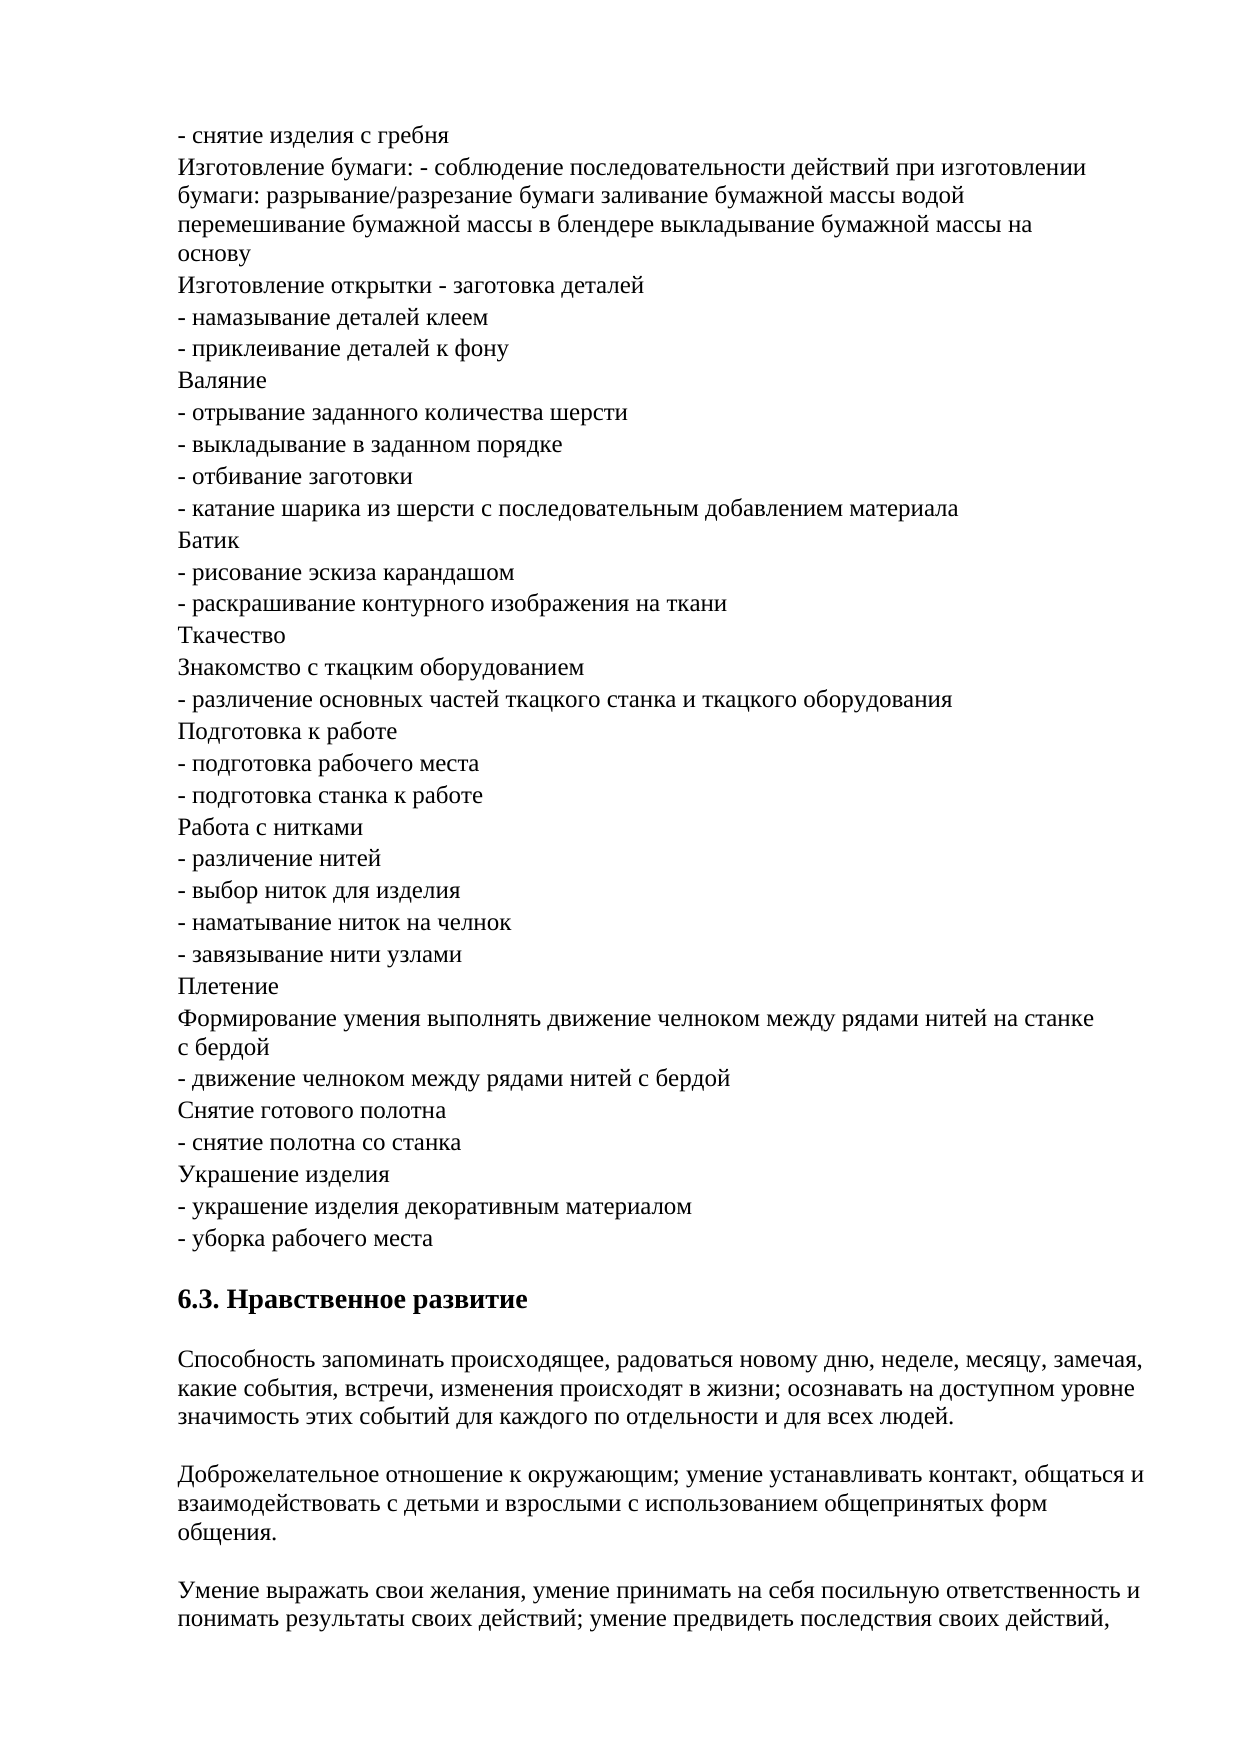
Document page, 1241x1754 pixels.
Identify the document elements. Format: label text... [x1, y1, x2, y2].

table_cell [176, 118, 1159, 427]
text Способность запоминать происходящее, радоваться новому дню, неделе, месяцу, замечая, какие события, встречи, изменения происходят в жизни; осознавать на доступном уровне значимость этих событий для каждого по отдельности и для всех людей. [177, 1344, 1152, 1430]
text Доброжелательное отношение к окружающим; умение устанавливать контакт, общаться и взаимодействовать с детьми и взрослыми с использованием общепринятых форм общения. [177, 1459, 1152, 1546]
text 6.3. Нравственное развитие [177, 1282, 1152, 1315]
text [177, 1575, 1152, 1632]
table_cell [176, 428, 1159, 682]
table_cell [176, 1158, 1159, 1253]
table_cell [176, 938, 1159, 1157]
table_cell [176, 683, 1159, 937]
